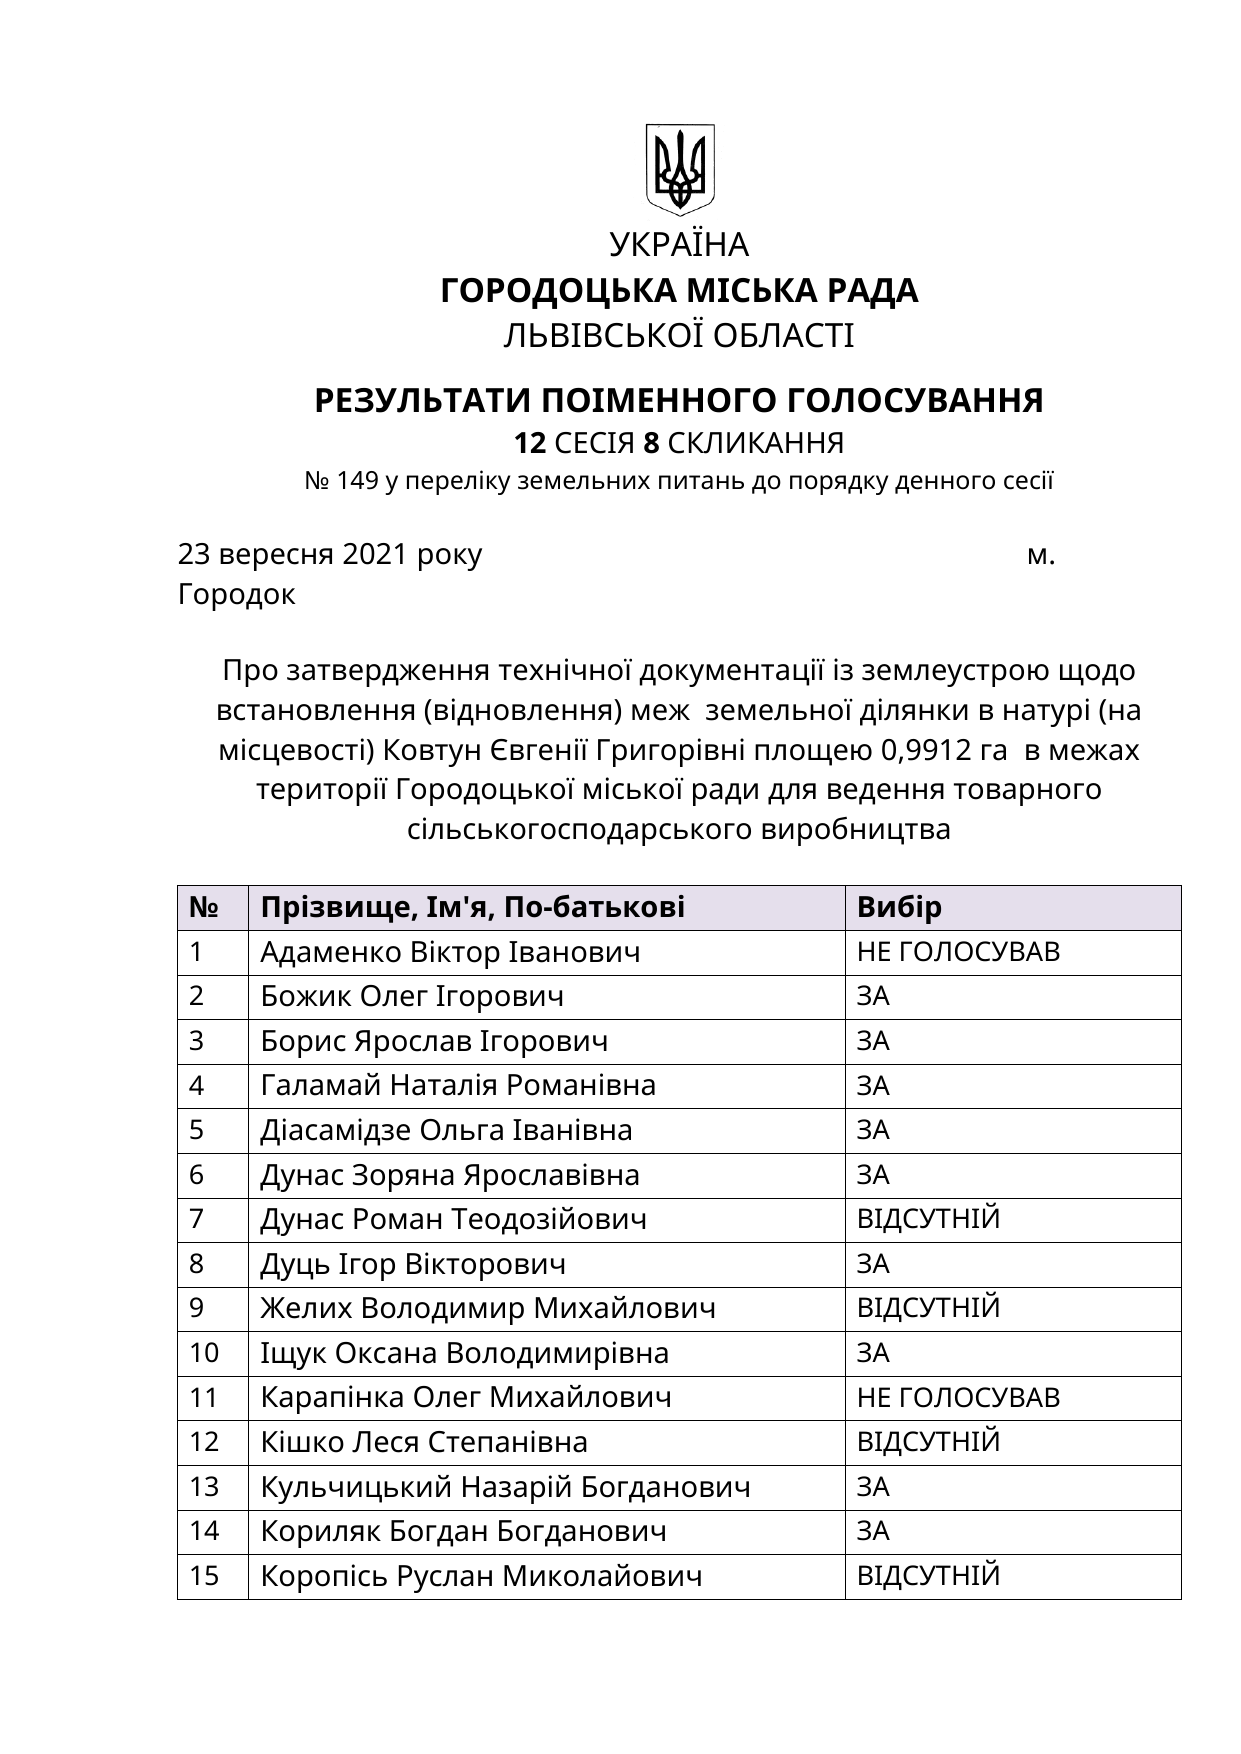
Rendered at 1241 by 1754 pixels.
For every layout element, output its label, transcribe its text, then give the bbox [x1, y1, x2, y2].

table_cell Дуць Ігор Вікторович [249, 1243, 845, 1287]
table_cell ВІДСУТНІЙ [846, 1199, 1181, 1242]
table_cell Кориляк Богдан Богданович [249, 1511, 845, 1554]
table_cell Божик Олег Ігорович [249, 976, 845, 1019]
table_cell ЗА [846, 1466, 1181, 1509]
table_cell 14 [178, 1511, 248, 1554]
table_cell 8 [178, 1243, 248, 1287]
table_cell Карапінка Олег Михайлович [249, 1377, 845, 1420]
table_cell 13 [178, 1466, 248, 1509]
table_cell Дунас Роман Теодозійович [249, 1199, 845, 1242]
table_cell 4 [178, 1065, 248, 1108]
table_header Вибір [846, 886, 1181, 930]
table_cell 9 [178, 1288, 248, 1331]
table_header Прізвище, Ім'я, По-батькові [249, 886, 845, 930]
table_cell ВІДСУТНІЙ [846, 1421, 1181, 1465]
text ЛЬВІВСЬКОЇ ОБЛАСТІ [177, 312, 1181, 357]
table_cell ЗА [846, 1065, 1181, 1108]
text УКРАЇНА [177, 221, 1181, 266]
table_cell 3 [178, 1020, 248, 1064]
table_cell ЗА [846, 1332, 1181, 1376]
table_cell 7 [178, 1199, 248, 1242]
table_cell ЗА [846, 1511, 1181, 1554]
table_cell 6 [178, 1154, 248, 1197]
table_cell 1 [178, 931, 248, 974]
table_cell НЕ ГОЛОСУВАВ [846, 1377, 1181, 1420]
table_cell 15 [178, 1555, 248, 1599]
table_cell ЗА [846, 976, 1181, 1019]
table_cell Адаменко Віктор Іванович [249, 931, 845, 974]
table_cell ЗА [846, 1020, 1181, 1064]
text ГОРОДОЦЬКА МІСЬКА РАДА [177, 266, 1181, 312]
table_cell Желих Володимир Михайлович [249, 1288, 845, 1331]
table_cell Іщук Оксана Володимирівна [249, 1332, 845, 1376]
table_cell ВІДСУТНІЙ [846, 1288, 1181, 1331]
table_cell Галамай Наталія Романівна [249, 1065, 845, 1108]
table_cell Дунас Зоряна Ярославівна [249, 1154, 845, 1197]
table_cell 11 [178, 1377, 248, 1420]
table_cell ВІДСУТНІЙ [846, 1555, 1181, 1599]
table_cell Діасамідзе Ольга Іванівна [249, 1109, 845, 1153]
table_cell 12 [178, 1421, 248, 1465]
table_cell Кульчицький Назарій Богданович [249, 1466, 845, 1509]
text № 149 у переліку земельних питань до порядку денного сесії [177, 462, 1181, 496]
table_cell Коропісь Руслан Миколайович [249, 1555, 845, 1599]
table_cell ЗА [846, 1154, 1181, 1197]
table_cell ЗА [846, 1243, 1181, 1287]
text РЕЗУЛЬТАТИ ПОІМЕННОГО ГОЛОСУВАННЯ [177, 377, 1181, 423]
table_cell ЗА [846, 1109, 1181, 1153]
text 12 СЕСІЯ 8 СКЛИКАННЯ [177, 423, 1181, 462]
table_header № [178, 886, 248, 930]
table_cell Кішко Леся Степанівна [249, 1421, 845, 1465]
picture [633, 118, 726, 221]
table_cell Борис Ярослав Ігорович [249, 1020, 845, 1064]
table_cell НЕ ГОЛОСУВАВ [846, 931, 1181, 974]
table_cell 5 [178, 1109, 248, 1153]
text 23 вересня 2021 року м. Городок [177, 533, 1181, 613]
table_cell 10 [178, 1332, 248, 1376]
table_cell 2 [178, 976, 248, 1019]
text Про затвердження технічної документації із землеустрою щодо встановлення (відновлення) меж земельної ділянки в натурі (на місцевості) Ковтун Євгенії Григорівні площею 0,9912 га в межах території Городоцької міської ради для ведення товарного сільськогосподарського виробництва [177, 649, 1181, 848]
